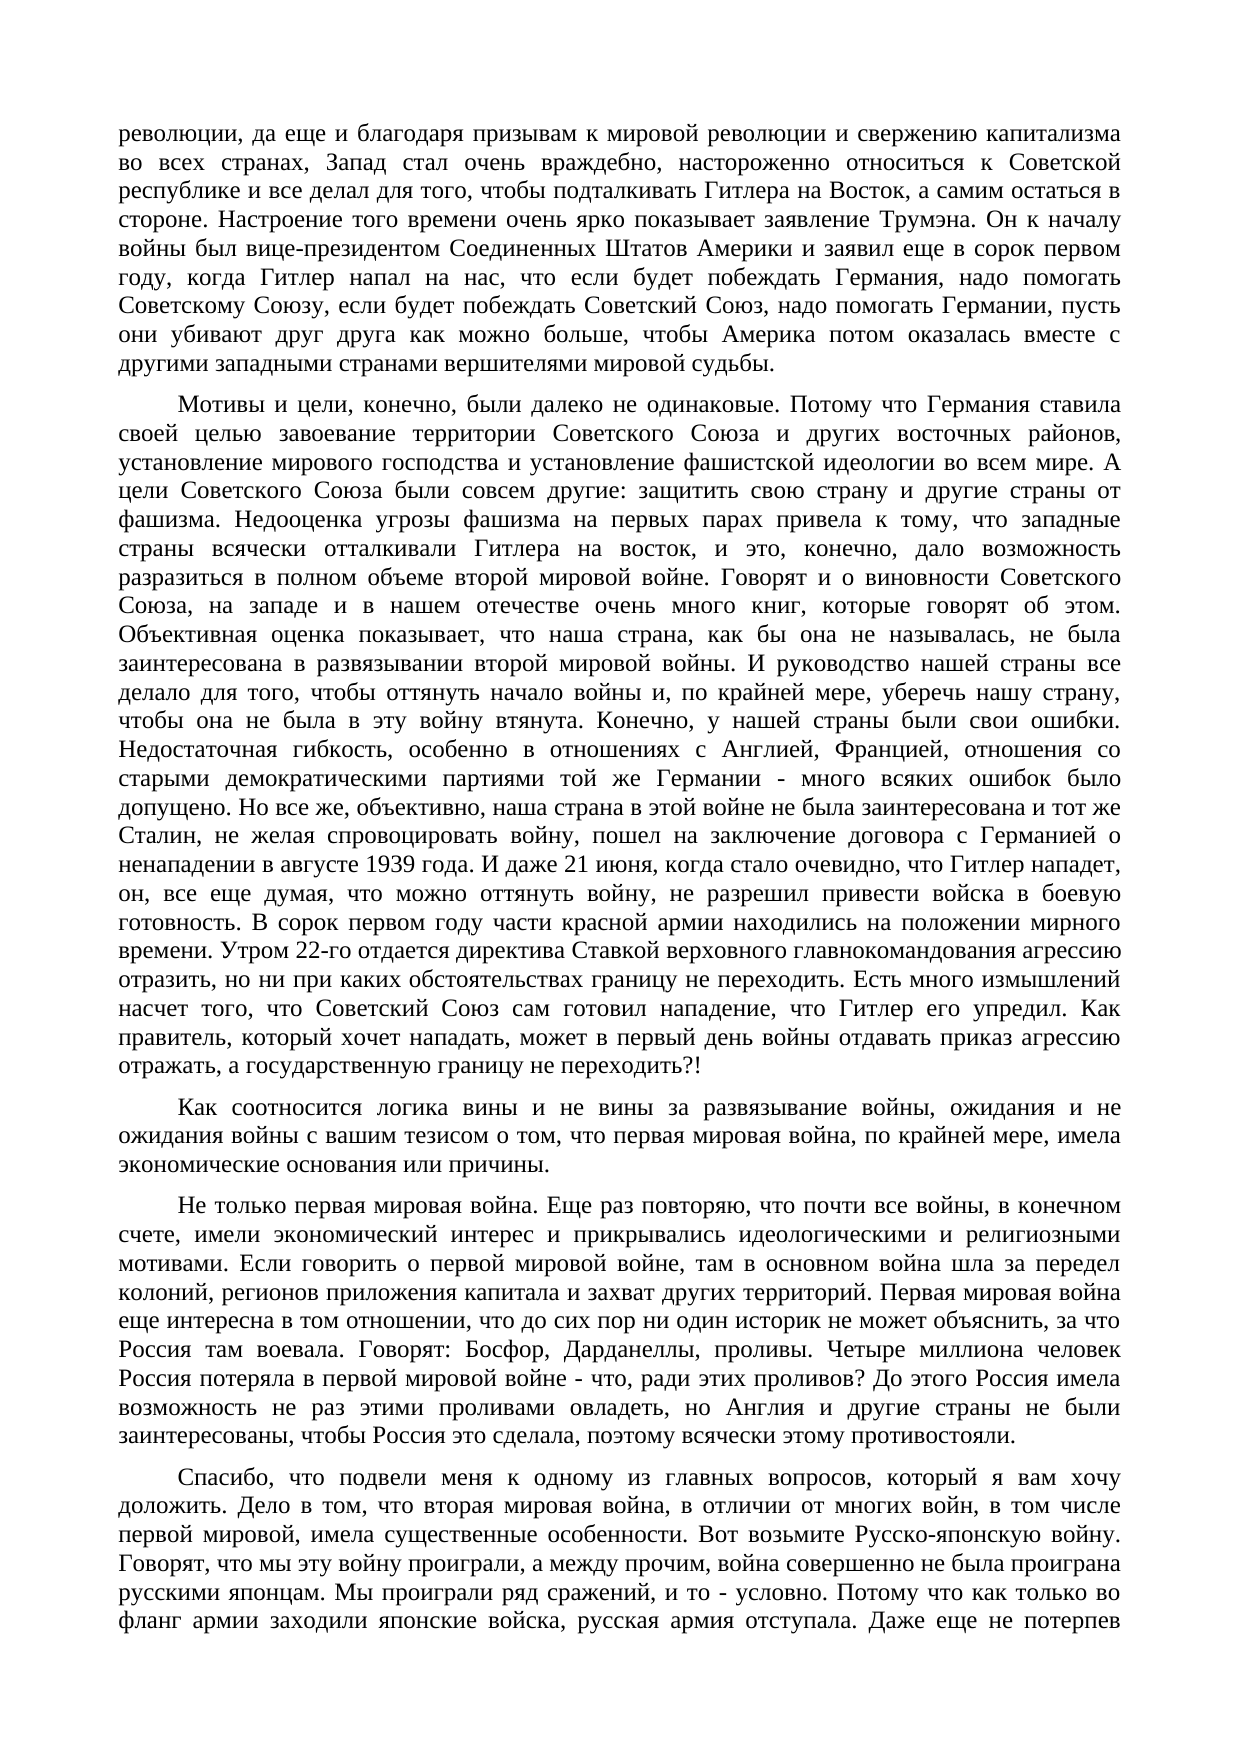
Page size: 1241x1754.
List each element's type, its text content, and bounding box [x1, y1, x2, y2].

text Как соотносится логика вины и не вины за развязывание войны, ожидания и не ожидания войны с вашим тезисом о том, что первая мировая война, по крайней мере, имела экономические основания или причины. [118, 1092, 1122, 1178]
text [118, 118, 1122, 377]
text Мотивы и цели, конечно, были далеко не одинаковые. Потому что Германия ставила своей целью завоевание территории Советского Союза и других восточных районов, установление мирового господства и установление фашистской идеологии во всем мире. А цели Советского Союза были совсем другие: защитить свою страну и другие страны от фашизма. Недооценка угрозы фашизма на первых парах привела к тому, что западные страны всячески отталкивали Гитлера на восток, и это, конечно, дало возможность разразиться в полном объеме второй мировой войне. Говорят и о виновности Советского Союза, на западе и в нашем отечестве очень много книг, которые говорят об этом. Объективная оценка показывает, что наша страна, как бы она не называлась, не была заинтересована в развязывании второй мировой войны. И руководство нашей страны все делало для того, чтобы оттянуть начало войны и, по крайней мере, уберечь нашу страну, чтобы она не была в эту войну втянута. Конечно, у нашей страны были свои ошибки. Недостаточная гибкость, особенно в отношениях с Англией, Францией, отношения со старыми демократическими партиями той же Германии - много всяких ошибок было допущено. Но все же, объективно, наша страна в этой войне не была заинтересована и тот же Сталин, не желая спровоцировать войну, пошел на заключение договора с Германией о ненападении в августе 1939 года. И даже 21 июня, когда стало очевидно, что Гитлер нападет, он, все еще думая, что можно оттянуть войну, не разрешил привести войска в боевую готовность. В сорок первом году части красной армии находились на положении мирного времени. Утром 22-го отдается директива Ставкой верховного главнокомандования агрессию отразить, но ни при каких обстоятельствах границу не переходить. Есть много измышлений насчет того, что Советский Союз сам готовил нападение, что Гитлер его упредил. Как правитель, который хочет нападать, может в первый день войны отдавать приказ агрессию отражать, а государственную границу не переходить?! [118, 389, 1122, 1079]
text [118, 1462, 1122, 1634]
text Не только первая мировая война. Еще раз повторяю, что почти все войны, в конечном счете, имели экономический интерес и прикрывались идеологическими и религиозными мотивами. Если говорить о первой мировой войне, там в основном война шла за передел колоний, регионов приложения капитала и захват других территорий. Первая мировая война еще интересна в том отношении, что до сих пор ни один историк не может объяснить, за что Россия там воевала. Говорят: Босфор, Дарданеллы, проливы. Четыре миллиона человек Россия потеряла в первой мировой войне - что, ради этих проливов? До этого Россия имела возможность не раз этими проливами овладеть, но Англия и другие страны не были заинтересованы, чтобы Россия это сделала, поэтому всячески этому противостояли. [118, 1191, 1122, 1449]
